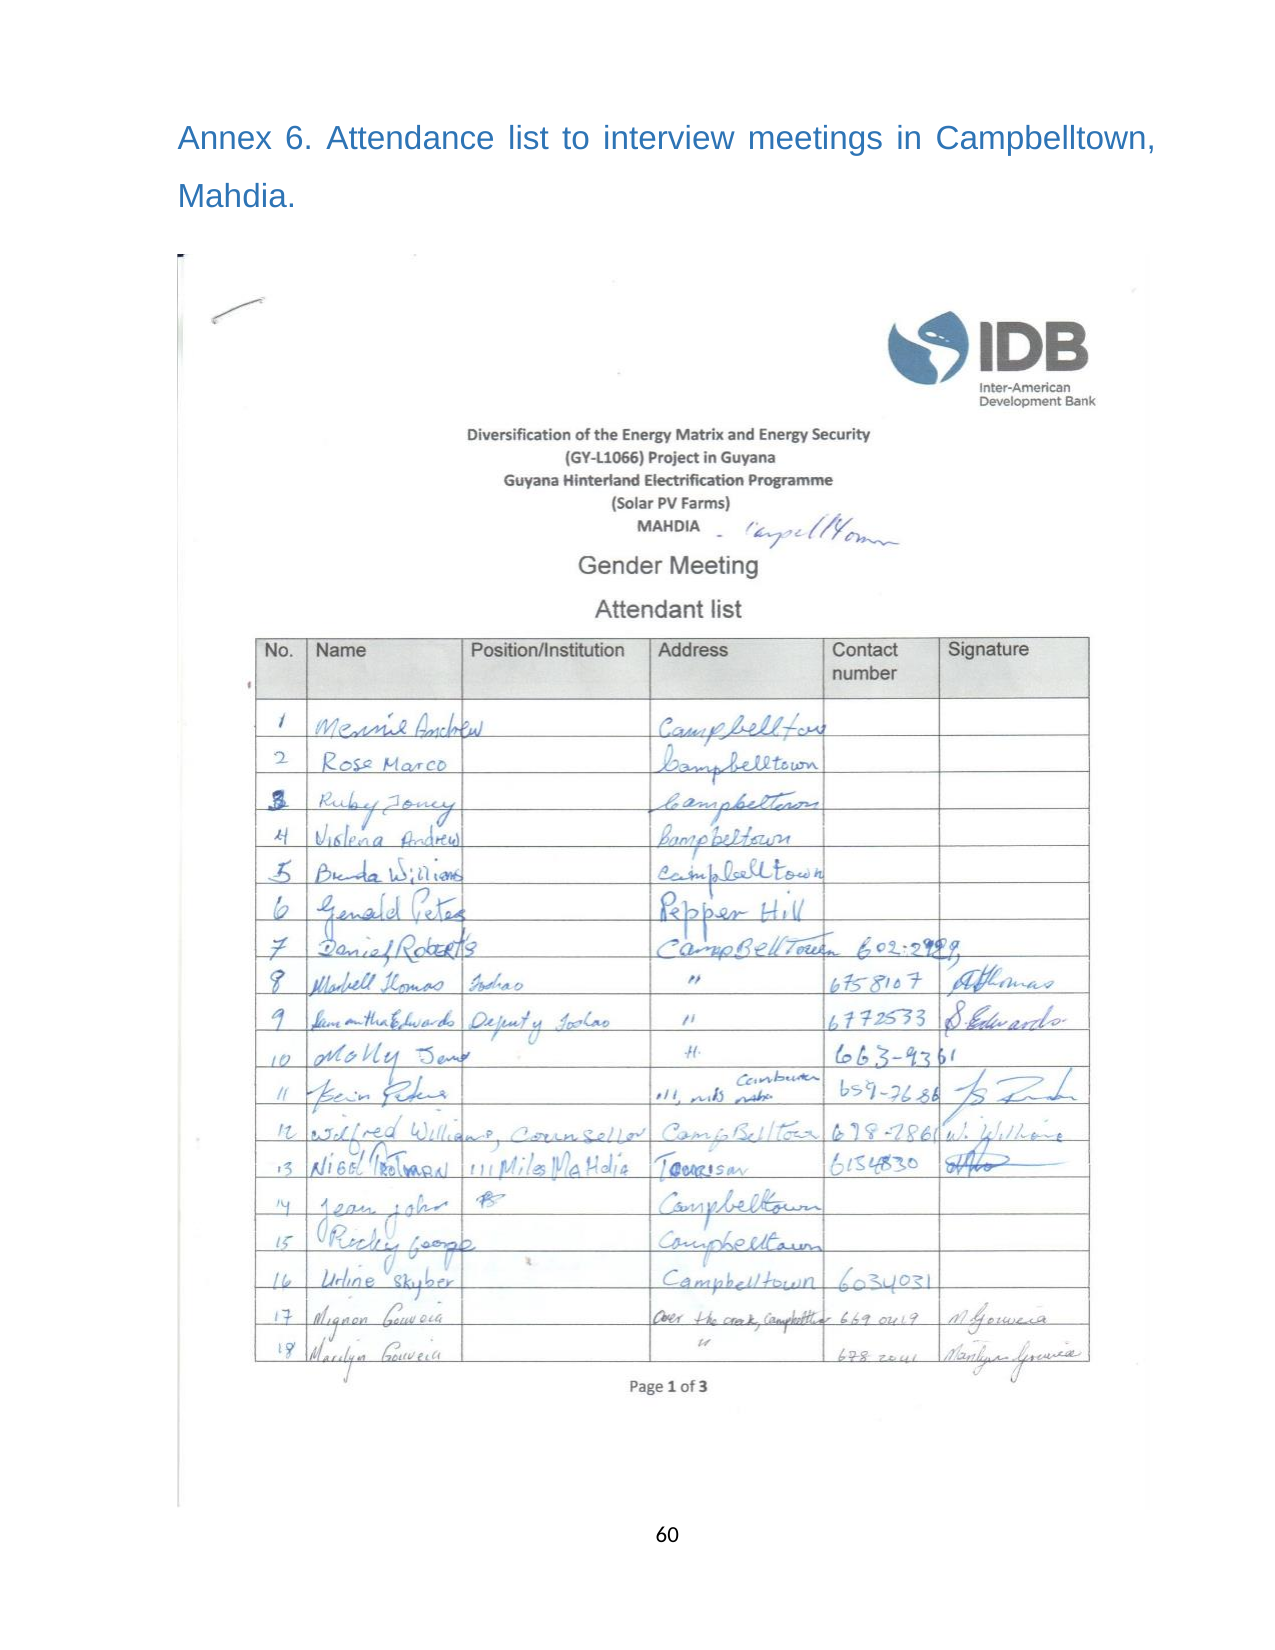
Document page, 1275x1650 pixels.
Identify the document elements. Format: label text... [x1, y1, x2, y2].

subtitle Annex 6. Attendance list to interview meetings in Campbelltown, Mahdia. [177, 118, 1157, 214]
picture [177, 254, 1151, 1514]
